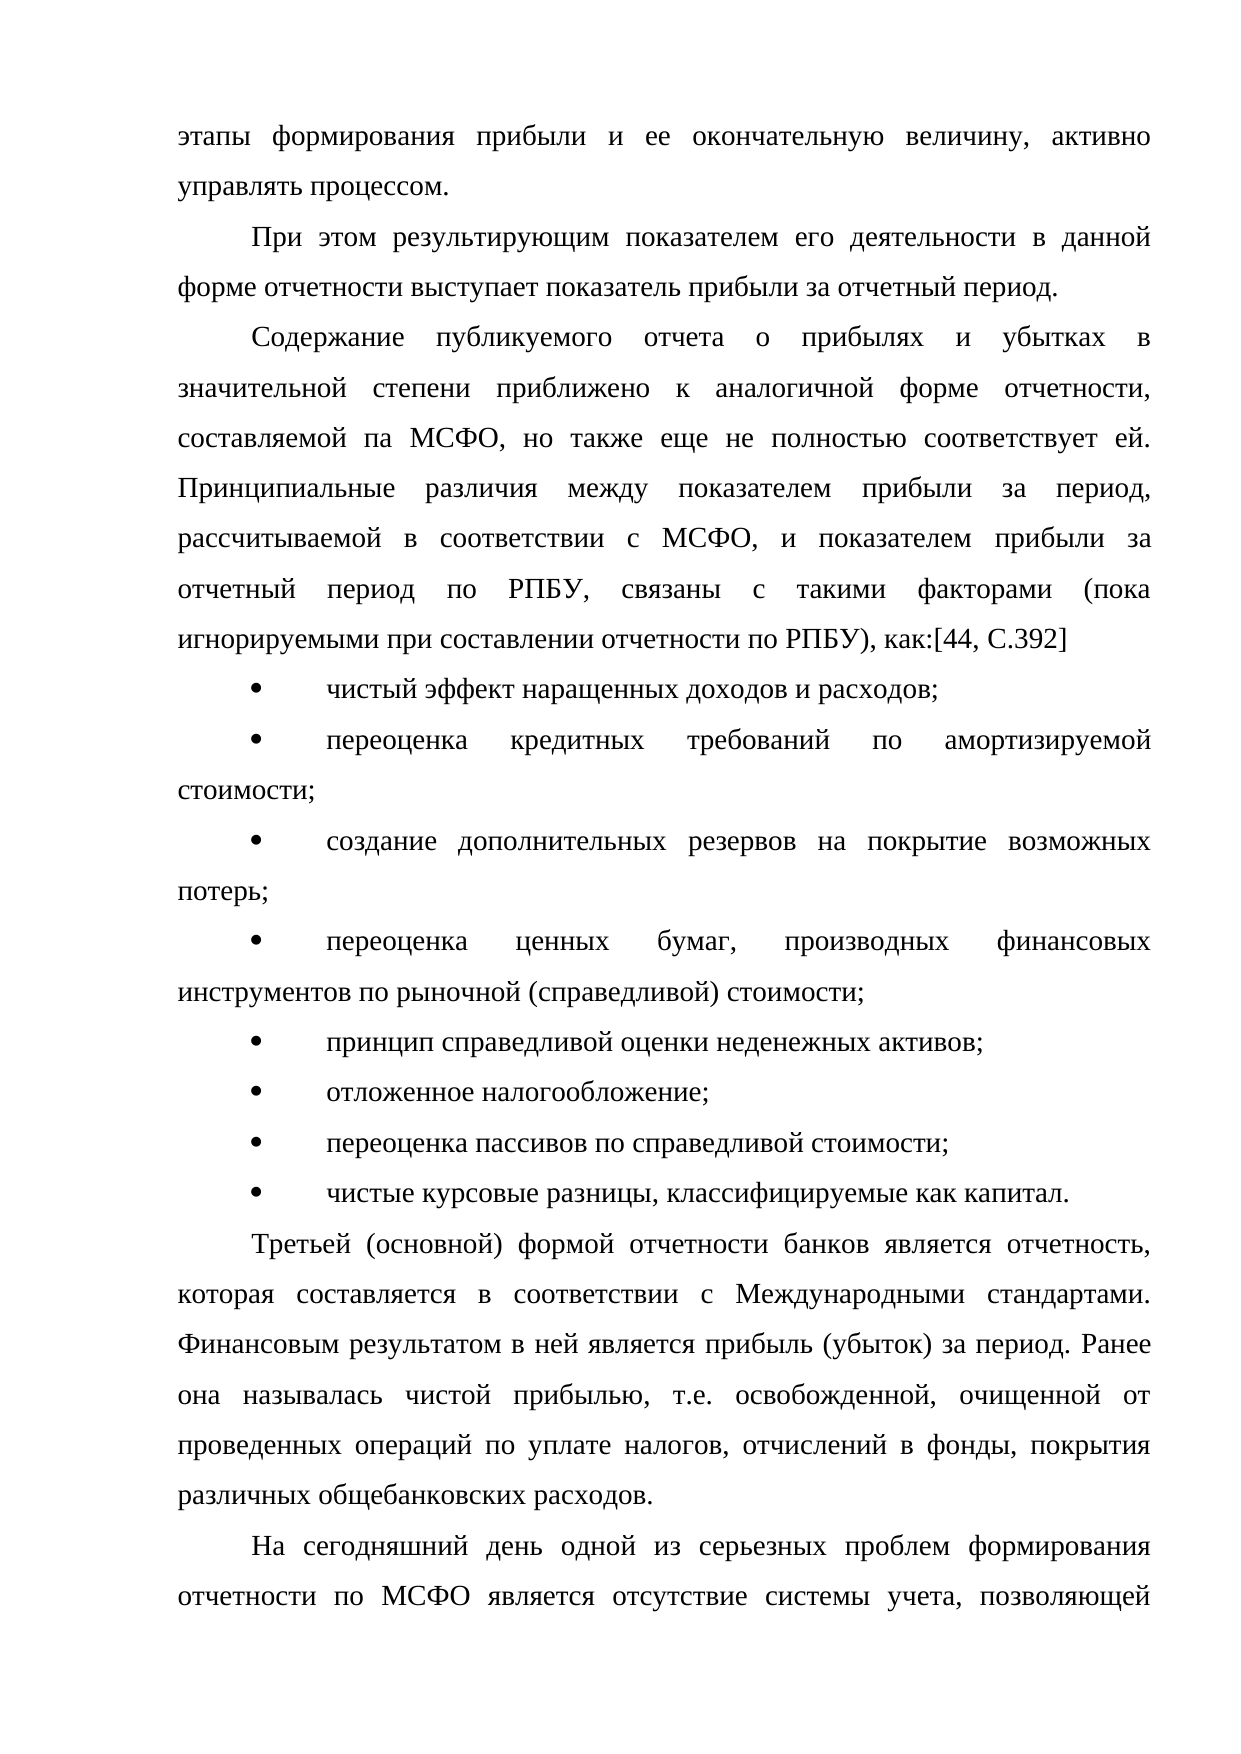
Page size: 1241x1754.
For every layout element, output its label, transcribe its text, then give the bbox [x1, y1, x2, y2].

text Содержание публикуемого отчета о прибылях и убытках в значительной степени приближено к аналогичной форме отчетности, составляемой па МСФО, но также еще не полностью соответствует ей. Принципиальные различия между показателем прибыли за период, рассчитываемой в соответствии с МСФО, и показателем прибыли за отчетный период по РПБУ, связаны с такими факторами (пока игнорируемыми при составлении отчетности по РПБУ), как:[44, C.392] [177, 319, 1152, 655]
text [177, 1528, 1152, 1612]
list переоценка кредитных требований по амортизируемой стоимости; [177, 722, 1152, 806]
list переоценка пассивов по справедливой стоимости; [177, 1125, 1152, 1159]
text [177, 118, 1152, 202]
list чистый эффект наращенных доходов и расходов; [177, 672, 1152, 705]
list принцип справедливой оценки неденежных активов; [177, 1024, 1152, 1058]
list создание дополнительных резервов на покрытие возможных потерь; [177, 823, 1152, 907]
list переоценка ценных бумаг, производных финансовых инструментов по рыночной (справедливой) стоимости; [177, 923, 1152, 1007]
text Третьей (основной) формой отчетности банков является отчетность, которая составляется в соответствии с Международными стандартами. Финансовым результатом в ней является прибыль (убыток) за период. Ранее она называлась чистой прибылью, т.е. освобожденной, очищенной от проведенных операций по уплате налогов, отчислений в фонды, покрытия различных общебанковских расходов. [177, 1226, 1152, 1511]
list чистые курсовые разницы, классифицируемые как капитал. [177, 1175, 1152, 1209]
text При этом результирующим показателем его деятельности в данной форме отчетности выступает показатель прибыли за отчетный период. [177, 219, 1152, 303]
list отложенное налогообложение; [177, 1074, 1152, 1108]
